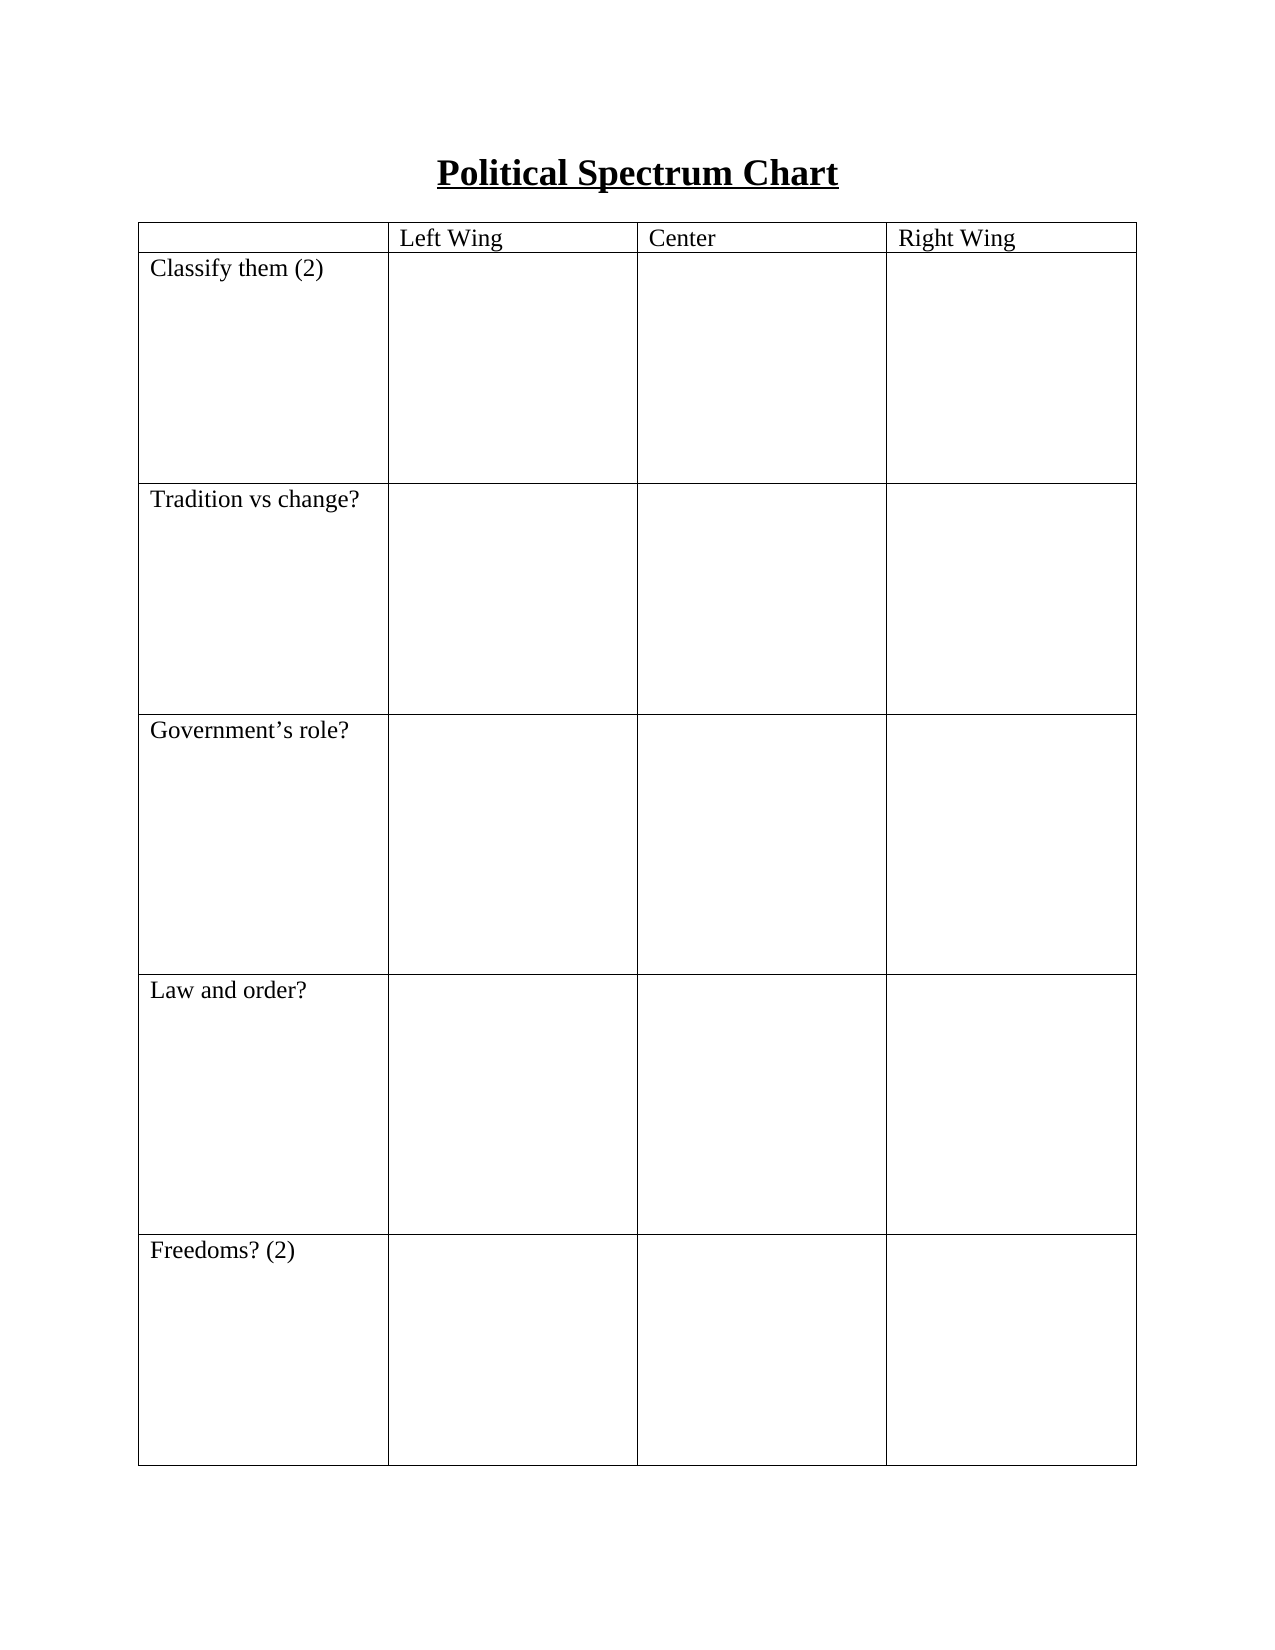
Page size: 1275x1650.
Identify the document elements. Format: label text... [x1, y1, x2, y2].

text Political Spectrum Chart [150, 150, 1125, 193]
table_header [139, 223, 388, 252]
table_cell Law and order? [139, 975, 388, 1234]
table_cell [638, 715, 886, 974]
table_cell Tradition vs change? [139, 484, 388, 714]
table_cell Government’s role? [139, 715, 388, 974]
table_cell [638, 253, 886, 483]
table_cell [887, 253, 1136, 483]
table_cell [887, 484, 1136, 714]
table_cell [389, 253, 637, 483]
table_cell [638, 975, 886, 1234]
table_header Left Wing [389, 223, 637, 252]
table_cell [389, 484, 637, 714]
table_cell [638, 484, 886, 714]
table_cell [887, 1235, 1136, 1465]
table_cell [389, 1235, 637, 1465]
table_cell [389, 715, 637, 974]
table_cell [887, 715, 1136, 974]
table_cell [389, 975, 637, 1234]
table_cell Classify them (2) [139, 253, 388, 483]
table_header Center [638, 223, 886, 252]
table_cell Freedoms? (2) [139, 1235, 388, 1465]
table_cell [887, 975, 1136, 1234]
table_cell [638, 1235, 886, 1465]
table_header Right Wing [887, 223, 1136, 252]
